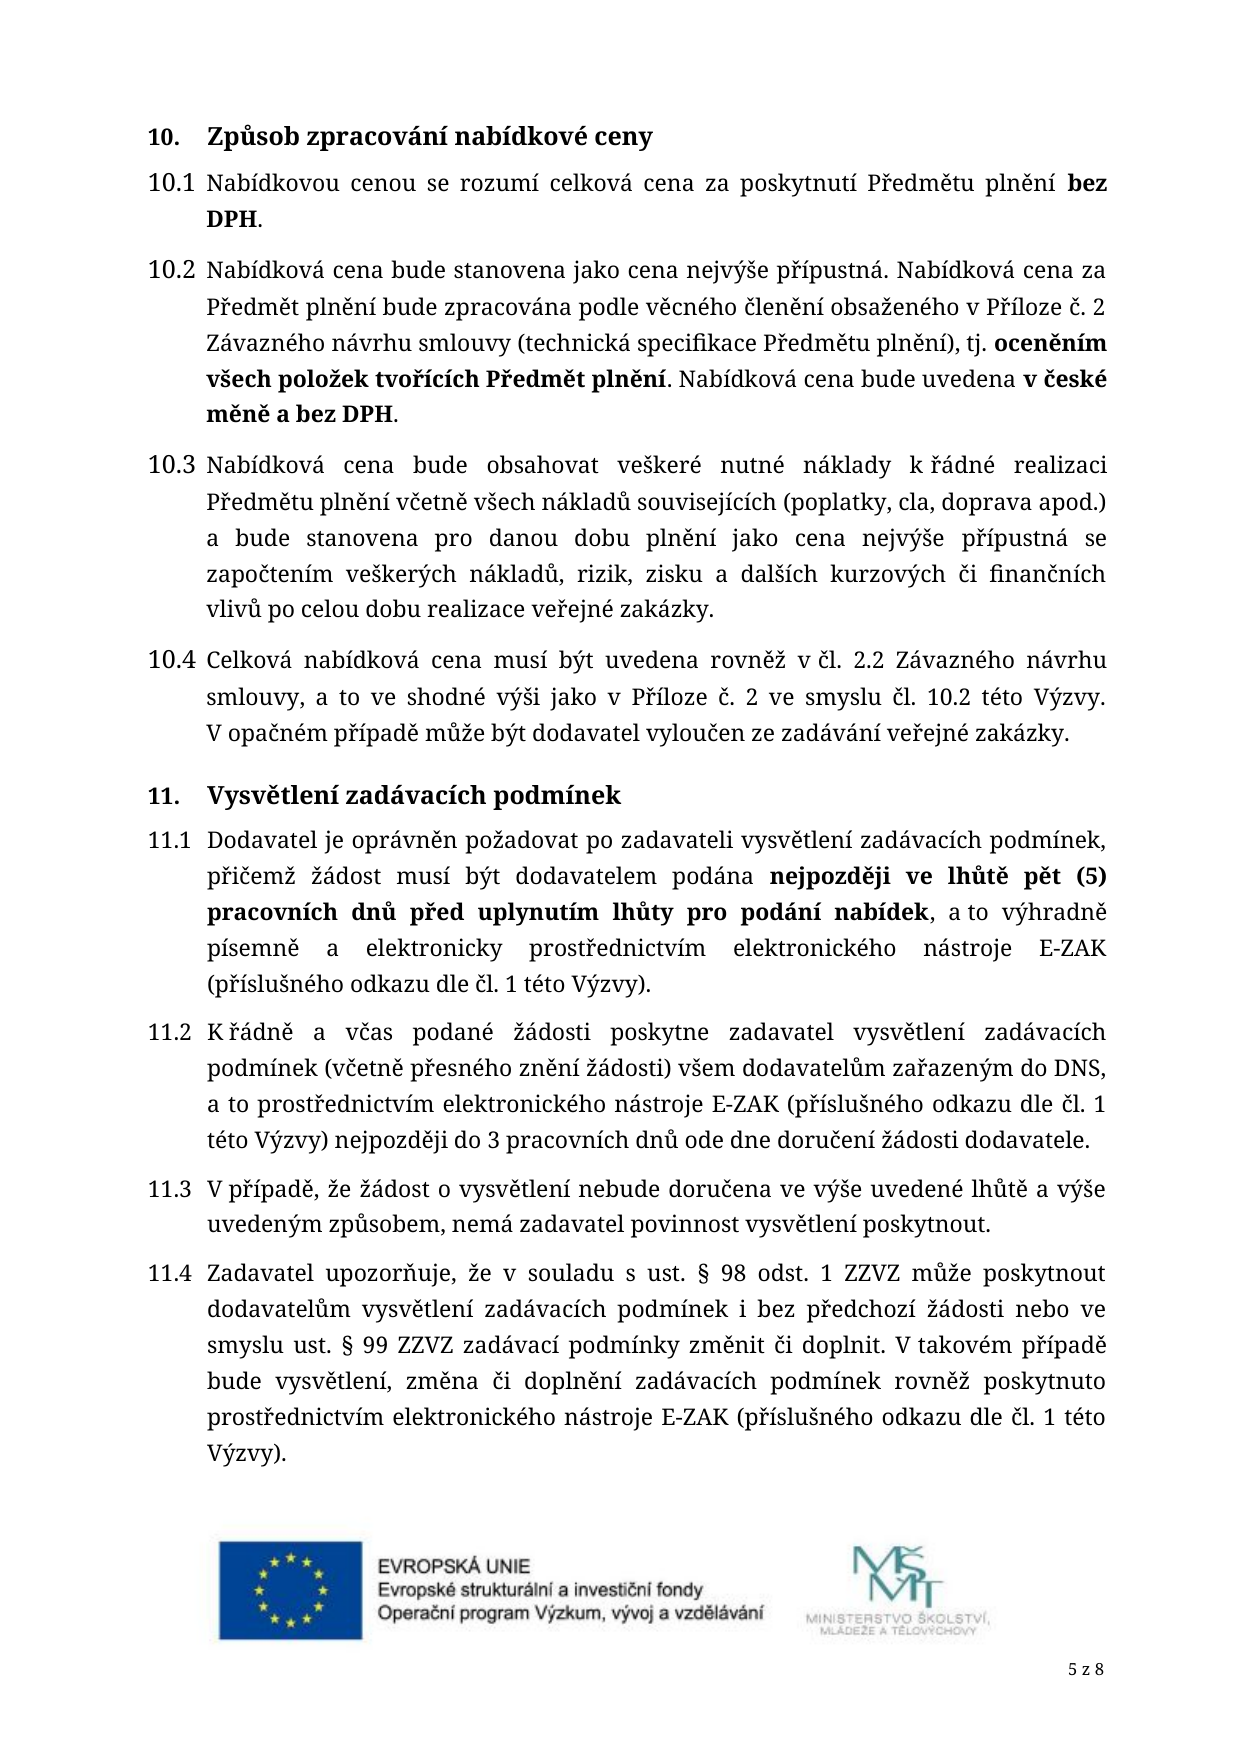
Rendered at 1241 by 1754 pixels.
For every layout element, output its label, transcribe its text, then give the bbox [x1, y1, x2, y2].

list Zadavatel upozorňuje, že v souladu s ust. § 98 odst. 1 ZZVZ může poskytnout dodavatelům vysvětlení zadávacích podmínek i bez předchozí žádosti nebo ve smyslu ust. § 99 ZZVZ zadávací podmínky změnit či doplnit. V takovém případě bude vysvětlení, změna či doplnění zadávacích podmínek rovněž poskytnuto prostřednictvím elektronického nástroje E-ZAK (příslušného odkazu dle čl. 1 této Výzvy). [148, 1257, 1107, 1468]
list Dodavatel je oprávněn požadovat po zadavateli vysvětlení zadávacích podmínek, přičemž žádost musí být dodavatelem podána nejpozději ve lhůtě pět (5) pracovních dnů před uplynutím lhůty pro podání nabídek, a to výhradně písemně a elektronicky prostřednictvím elektronického nástroje E-ZAK (příslušného odkazu dle čl. 1 této Výzvy). [148, 824, 1107, 999]
list V případě, že žádost o vysvětlení nebude doručena ve výše uvedené lhůtě a výše uvedeným způsobem, nemá zadavatel povinnost vysvětlení poskytnout. [148, 1172, 1107, 1240]
list K řádně a včas podané žádosti poskytne zadavatel vysvětlení zadávacích podmínek (včetně přesného znění žádosti) všem dodavatelům zařazeným do DNS, a to prostřednictvím elektronického nástroje E-ZAK (příslušného odkazu dle čl. 1 této Výzvy) nejpozději do 3 pracovních dnů ode dne doručení žádosti dodavatele. [148, 1016, 1107, 1155]
subtitle Vysvětlení zadávacích podmínek [148, 777, 1107, 812]
subtitle Způsob zpracování nabídkové ceny [148, 118, 1107, 152]
list Celková nabídková cena musí být uvedena rovněž v čl. 2.2 Závazného návrhu smlouvy, a to ve shodné výši jako v Příloze č. 2 ve smyslu čl. 10.2 této Výzvy. V opačném případě může být dodavatel vyloučen ze zadávání veřejné zakázky. [148, 642, 1107, 748]
list Nabídková cena bude obsahovat veškeré nutné náklady k řádné realizaci Předmětu plnění včetně všech nákladů souvisejících (poplatky, cla, doprava apod.) a bude stanovena pro danou dobu plnění jako cena nejvýše přípustná se započtením veškerých nákladů, rizik, zisku a dalších kurzových či finančních vlivů po celou dobu realizace veřejné zakázky. [148, 447, 1107, 625]
list Nabídkovou cenou se rozumí celková cena za poskytnutí Předmětu plnění bez DPH. [148, 165, 1107, 235]
list Nabídková cena bude stanovena jako cena nejvýše přípustná. Nabídková cena za Předmět plnění bude zpracována podle věcného členění obsaženého v Příloze č. 2 Závazného návrhu smlouvy (technická specifikace Předmětu plnění), tj. oceněním všech položek tvořících Předmět plnění. Nabídková cena bude uvedena v české měně a bez DPH. [148, 252, 1107, 430]
picture [147, 1493, 1068, 1676]
